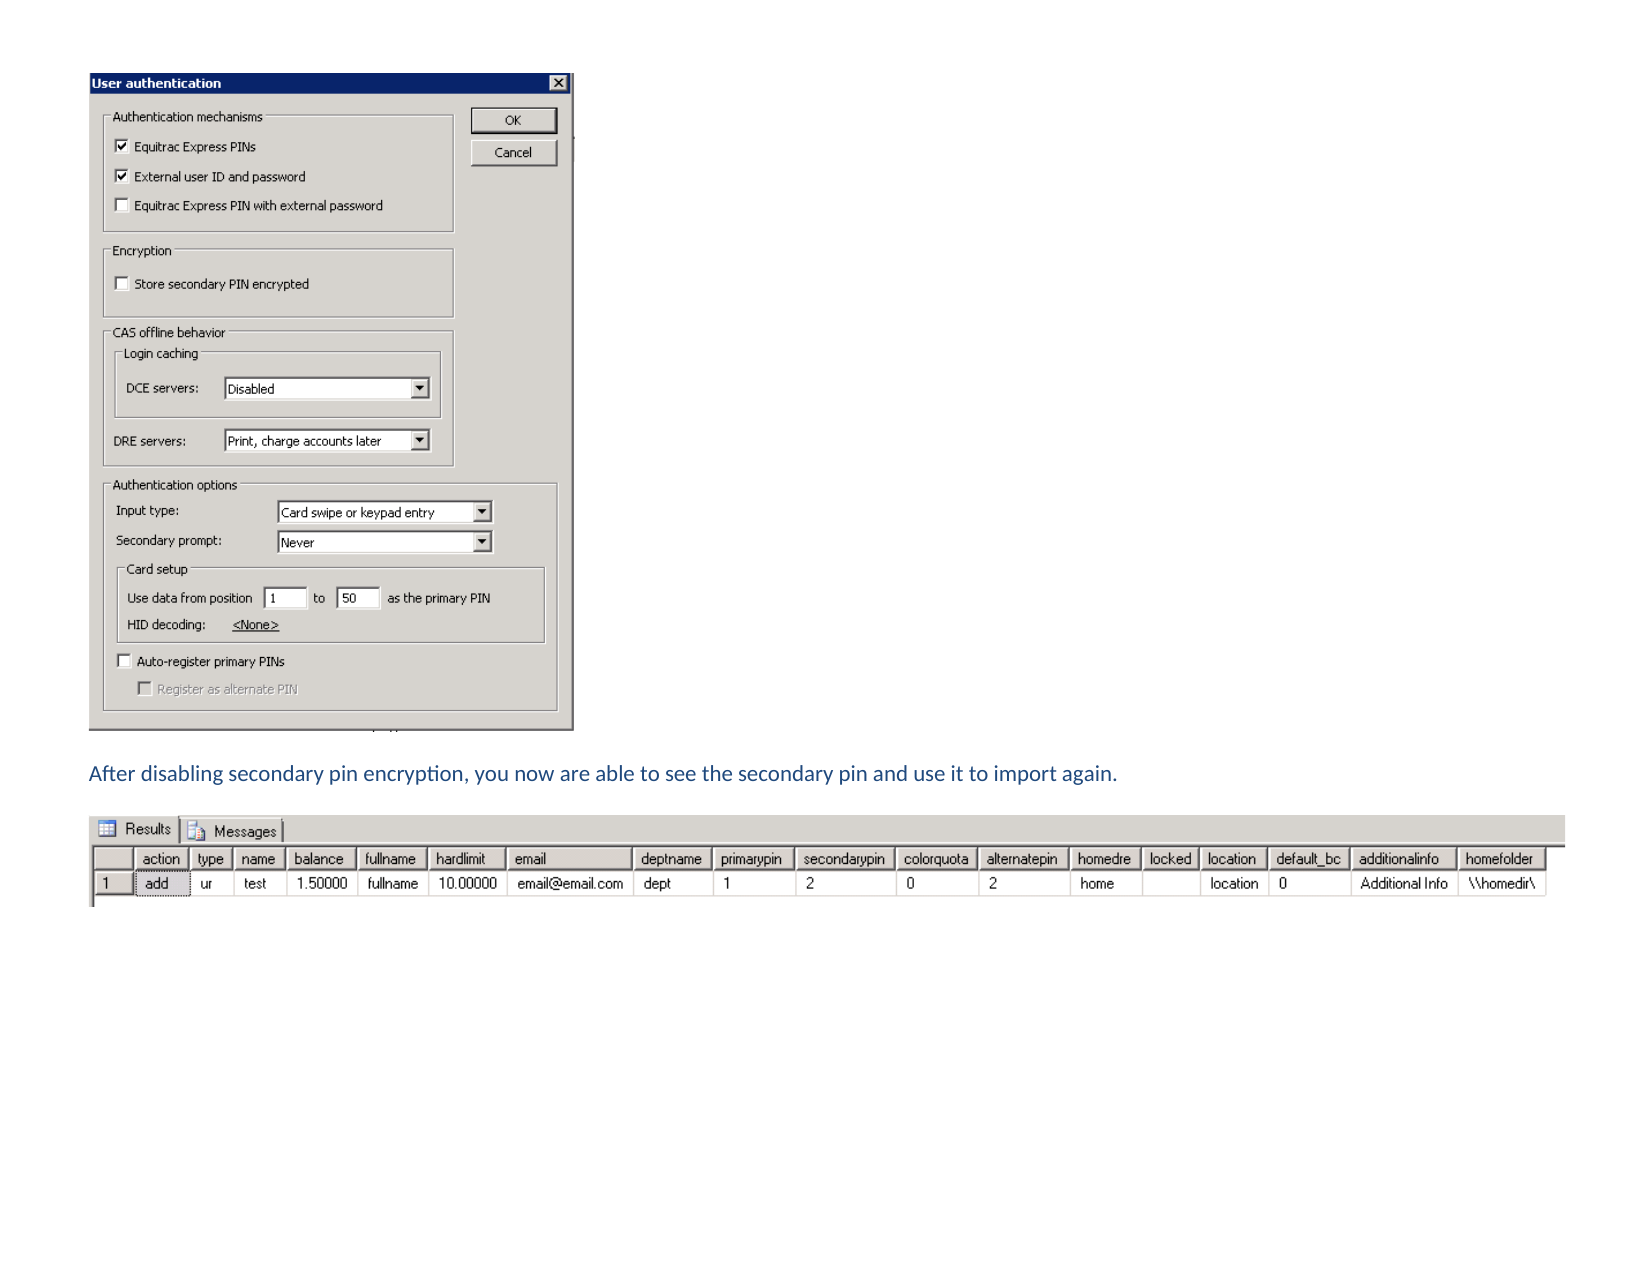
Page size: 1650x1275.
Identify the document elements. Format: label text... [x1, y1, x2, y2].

picture [88, 815, 1566, 907]
text After disabling secondary pin encryption, you now are able to see the secondary pin and use it to import again. [89, 759, 1500, 787]
picture [88, 73, 575, 732]
